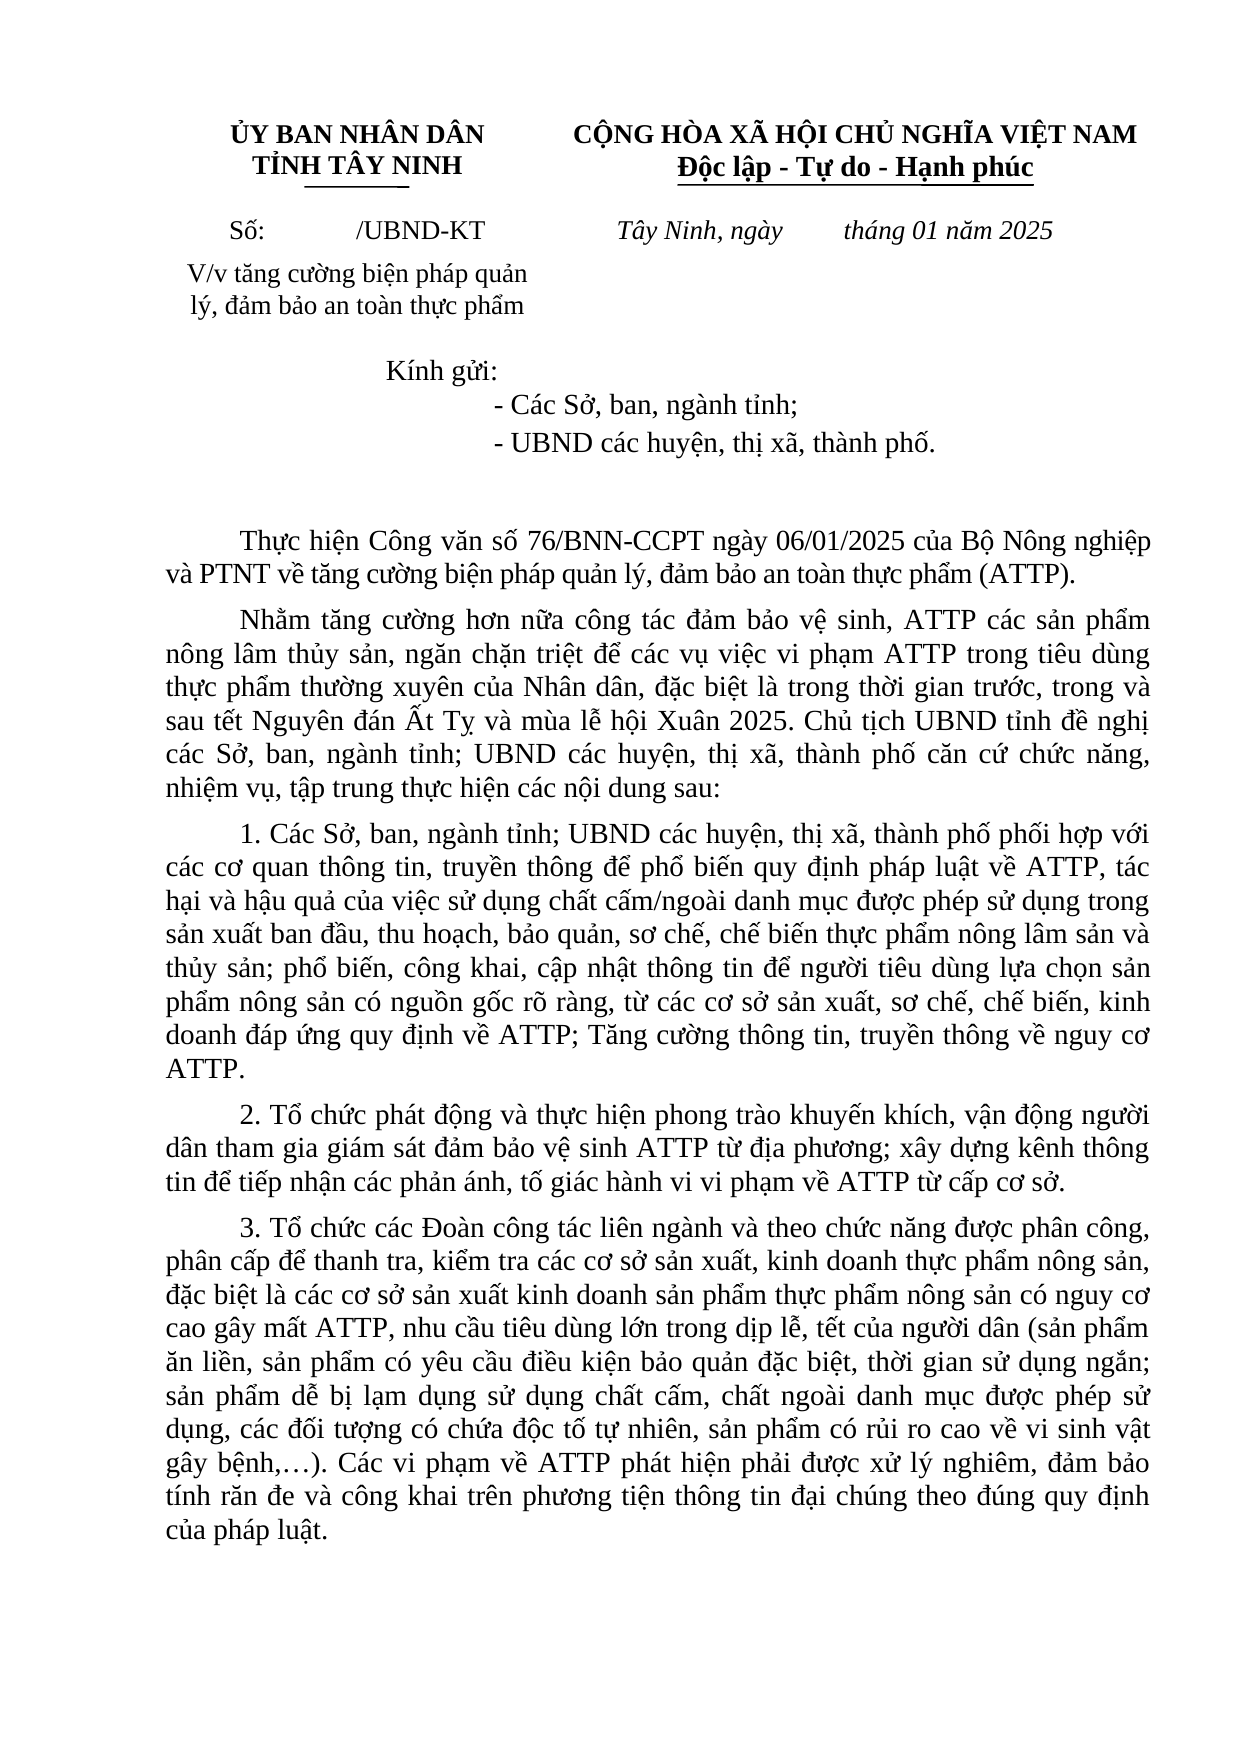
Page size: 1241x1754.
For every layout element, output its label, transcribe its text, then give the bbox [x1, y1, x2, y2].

table_header ỦY BAN NHÂN DÂN TỈNH TÂY NINH [160, 118, 554, 214]
table_header CỘNG HÒA XÃ HỘI CHỦ NGHĨA VIỆT Độc lập - Tự do - Hạnh phúc [554, 118, 1157, 214]
table_cell Tây Ninh, ngày tháng 01 năm 2025 [554, 214, 1157, 320]
table_cell Số: /UBND-KT V/v tăng cường biện pháp quản lý, đảm bảo an toàn thực phẩm [160, 214, 554, 320]
text 1. Các Sở, ban, ngành tỉnh; UBND các huyện, thị xã, thành phố phối hợp với các cơ quan thông tin, truyền thông để phổ biến quy định pháp luật về ATTP, tác hại và hậu quả của việc sử dụng chất cấm/ngoài danh mục được phép sử dụng trong sản xuất ban đầu, thu hoạch, bảo quản, sơ chế, chế biến thực phẩm nông lâm sản và thủy sản; phổ biến, công khai, cập nhật thông tin để người tiêu dùng lựa chọn sản phẩm nông sản có nguồn gốc rõ ràng, từ các cơ sở sản xuất, sơ chế, chế biến, kinh doanh đáp ứng quy định về ATTP; Tăng cường thông tin, truyền thông về nguy cơ ATTP. [165, 816, 1152, 1084]
text Nhằm tăng cường hơn nữa công tác đảm bảo vệ sinh, ATTP các sản phẩm nông lâm thủy sản, ngăn chặn triệt để các vụ việc vi phạm ATTP trong tiêu dùng thực phẩm thường xuyên của Nhân dân, đặc biệt là trong thời gian trước, trong và sau tết Nguyên đán Ất Tỵ và mùa lễ hội Xuân 2025. Chủ tịch UBND tỉnh đề nghị các Sở, ban, ngành tỉnh; UBND các huyện, thị xã, thành phố căn cứ chức năng, nhiệm vụ, tập trung thực hiện các nội dung sau: [165, 602, 1152, 803]
text - Các Sở, ban, ngành tỉnh; [431, 387, 1152, 421]
text Kính gửi: [240, 353, 1152, 387]
text 2. Tổ chức phát động và thực hiện phong trào khuyến khích, vận động người dân tham gia giám sát đảm bảo vệ sinh ATTP từ địa phương; xây dựng kênh thông tin để tiếp nhận các phản ánh, tố giác hành vi vi phạm về ATTP từ cấp cơ sở. [165, 1097, 1152, 1197]
text - UBND các huyện, thị xã, thành phố. [431, 426, 1152, 459]
text 3. Tổ chức các Đoàn công tác liên ngành và theo chức năng được phân công, phân cấp để thanh tra, kiểm tra các cơ sở sản xuất, kinh doanh thực phẩm nông sản, đặc biệt là các cơ sở sản xuất kinh doanh sản phẩm thực phẩm nông sản có nguy cơ cao gây mất ATTP, nhu cầu tiêu dùng lớn trong dịp lễ, tết của người dân (sản phẩm ăn liền, sản phẩm có yêu cầu điều kiện bảo quản đặc biệt, thời gian sử dụng ngắn; sản phẩm dễ bị lạm dụng sử dụng chất cấm, chất ngoài danh mục được phép sử dụng, các đối tượng có chứa độc tố tự nhiên, sản phẩm có rủi ro cao về vi sinh vật gây bệnh,…). Các vi phạm về ATTP phát hiện phải được xử lý nghiêm, đảm bảo tính răn đe và công khai trên phương tiện thông tin đại chúng theo đúng quy định của pháp luật. [165, 1210, 1152, 1545]
text Thực hiện Công văn số 76/BNN-CCPT ngày 06/01/2025 của Bộ Nông nghiệp và PTNT về tăng cường biện pháp quản lý, đảm bảo an toàn thực phẩm (ATTP). [165, 523, 1152, 590]
